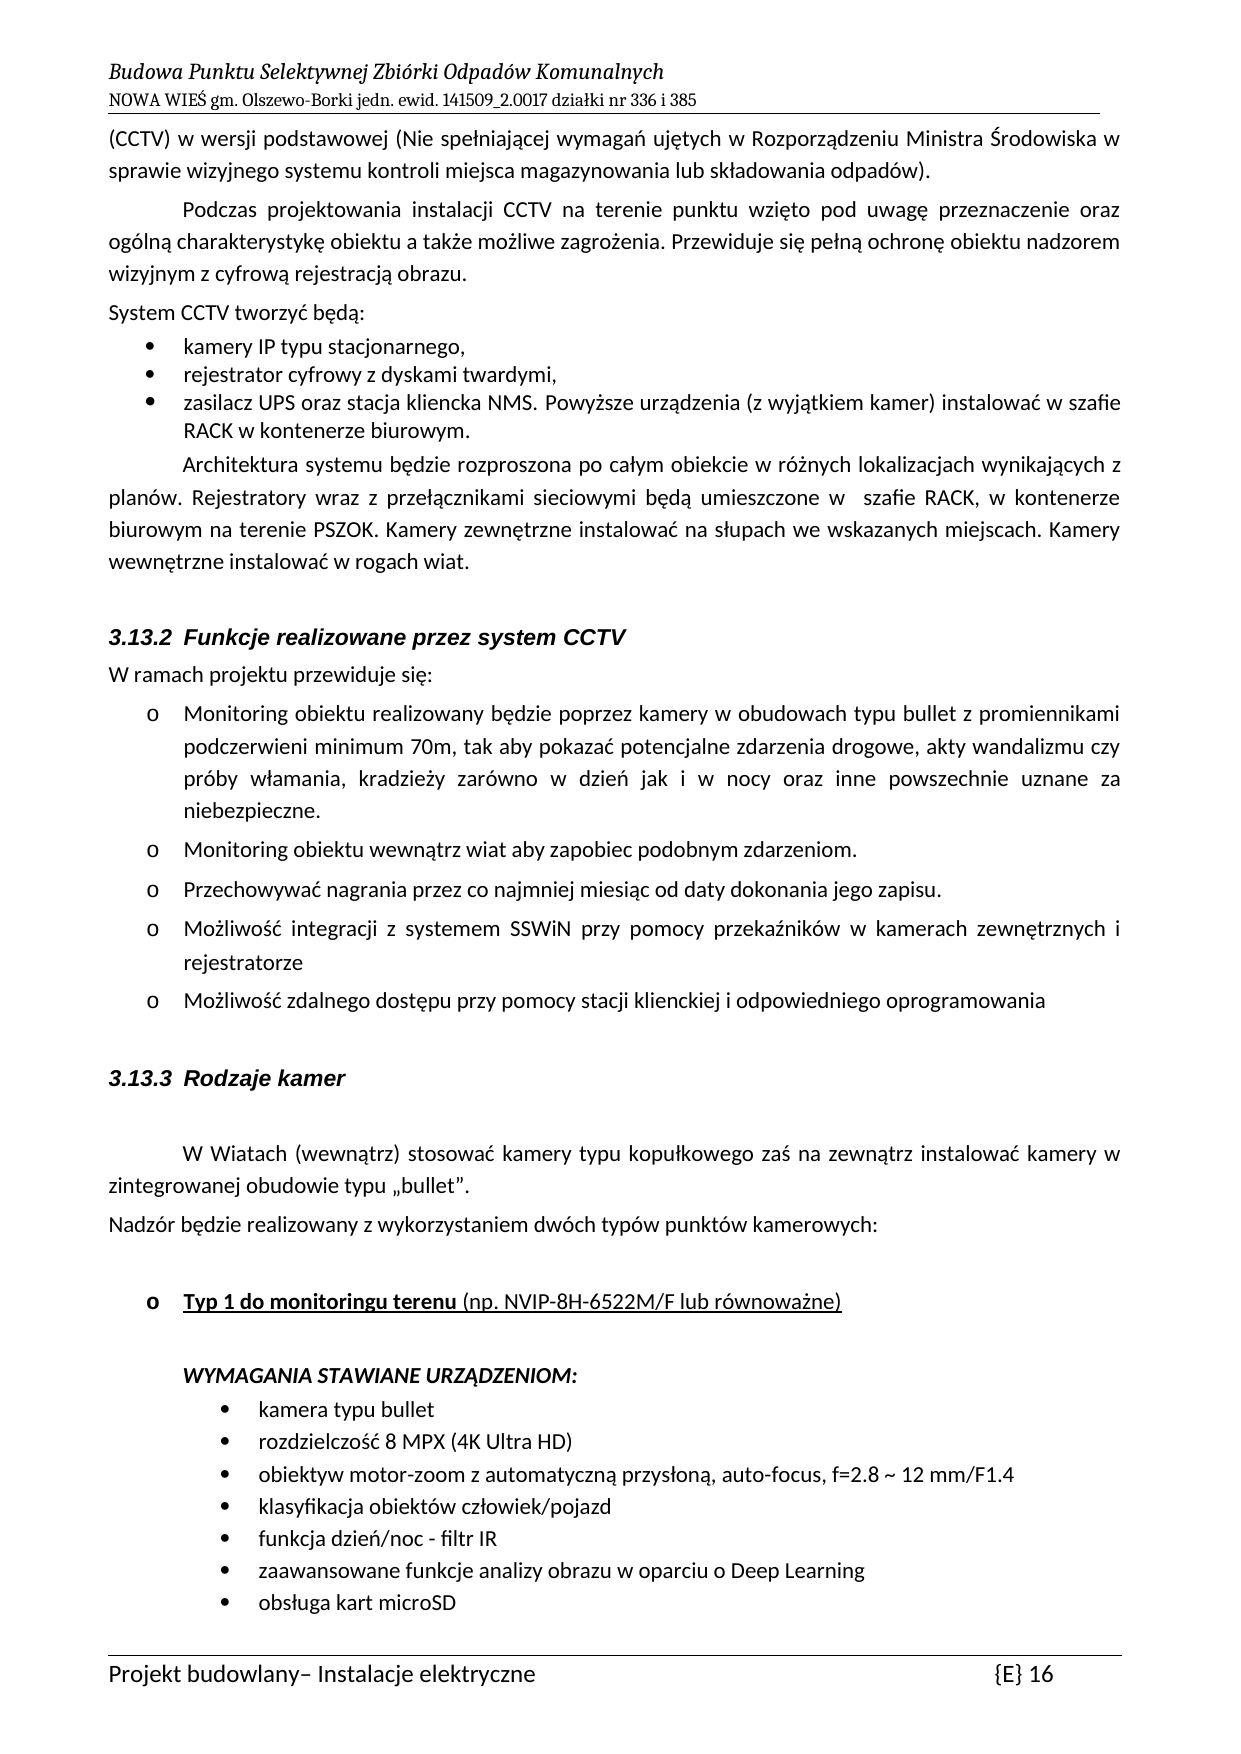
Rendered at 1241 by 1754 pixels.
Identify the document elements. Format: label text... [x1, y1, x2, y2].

subtitle Rodzaje kamer [108, 1064, 1122, 1091]
subtitle Funkcje realizowane przez system CCTV [108, 624, 1122, 650]
text W ramach projektu przewiduje się: [108, 660, 1122, 688]
list kamera typu bullet [221, 1395, 1122, 1423]
list obsługa kart microSD [221, 1588, 1122, 1616]
list Możliwość zdalnego dostępu przy pomocy stacji klienckiej i odpowiedniego oprogramowania [146, 986, 1122, 1016]
list Monitoring obiektu wewnątrz wiat aby zapobiec podobnym zdarzeniom. [146, 835, 1122, 864]
text W Wiatach (wewnątrz) stosować kamery typu kopułkowego zaś na zewnątrz instalować kamery w zintegrowanej obudowie typu „bullet”. [108, 1139, 1122, 1200]
text WYMAGANIA STAWIANE URZĄDZENIOM: [108, 1361, 1122, 1389]
list Przechowywać nagrania przez co najmniej miesiąc od daty dokonania jego zapisu. [146, 875, 1122, 904]
text Architektura systemu będzie rozproszona po całym obiekcie w różnych lokalizacjach wynikających z planów. Rejestratory wraz z przełącznikami sieciowymi będą umieszczone w szafie RACK, w kontenerze biurowym na terenie PSZOK. Kamery zewnętrzne instalować na słupach we wskazanych miejscach. Kamery wewnętrzne instalować w rogach wiat. [108, 451, 1122, 575]
text Podczas projektowania instalacji CCTV na terenie punktu wzięto pod uwagę przeznaczenie oraz ogólną charakterystykę obiektu a także możliwe zagrożenia. Przewiduje się pełną ochronę obiektu nadzorem wizyjnym z cyfrową rejestracją obrazu. [108, 195, 1122, 287]
list funkcja dzień/noc - filtr IR [221, 1524, 1122, 1552]
list zaawansowane funkcje analizy obrazu w oparciu o Deep Learning [221, 1556, 1122, 1584]
list zasilacz UPS oraz stacja kliencka NMS. Powyższe urządzenia (z wyjątkiem kamer) instalować w szafie RACK w kontenerze biurowym. [146, 388, 1122, 444]
text Nadzór będzie realizowany z wykorzystaniem dwóch typów punktów kamerowych: [108, 1210, 1122, 1238]
list kamery IP typu stacjonarnego, [146, 332, 1122, 360]
list rejestrator cyfrowy z dyskami twardymi, [146, 360, 1122, 388]
list klasyfikacja obiektów człowiek/pojazd [221, 1492, 1122, 1520]
list Możliwość integracji z systemem SSWiN przy pomocy przekaźników w kamerach zewnętrznych i rejestratorze [146, 914, 1122, 976]
list rozdzielczość 8 MPX (4K Ultra HD) [221, 1427, 1122, 1456]
text System CCTV tworzyć będą: [108, 298, 1122, 326]
list Monitoring obiektu realizowany będzie poprzez kamery w obudowach typu bullet z promiennikami podczerwieni minimum 70m, tak aby pokazać potencjalne zdarzenia drogowe, akty wandalizmu czy próby włamania, kradzieży zarówno w dzień jak i w nocy oraz inne powszechnie uznane za niebezpieczne. [146, 699, 1122, 824]
list obiektyw motor-zoom z automatyczną przysłoną, auto-focus, f=2.8 ~ 12 mm/F1.4 [221, 1460, 1122, 1488]
list Typ 1 do monitoringu terenu (np. NVIP-8H-6522M/F lub równoważne) [146, 1287, 1122, 1316]
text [108, 124, 1122, 185]
